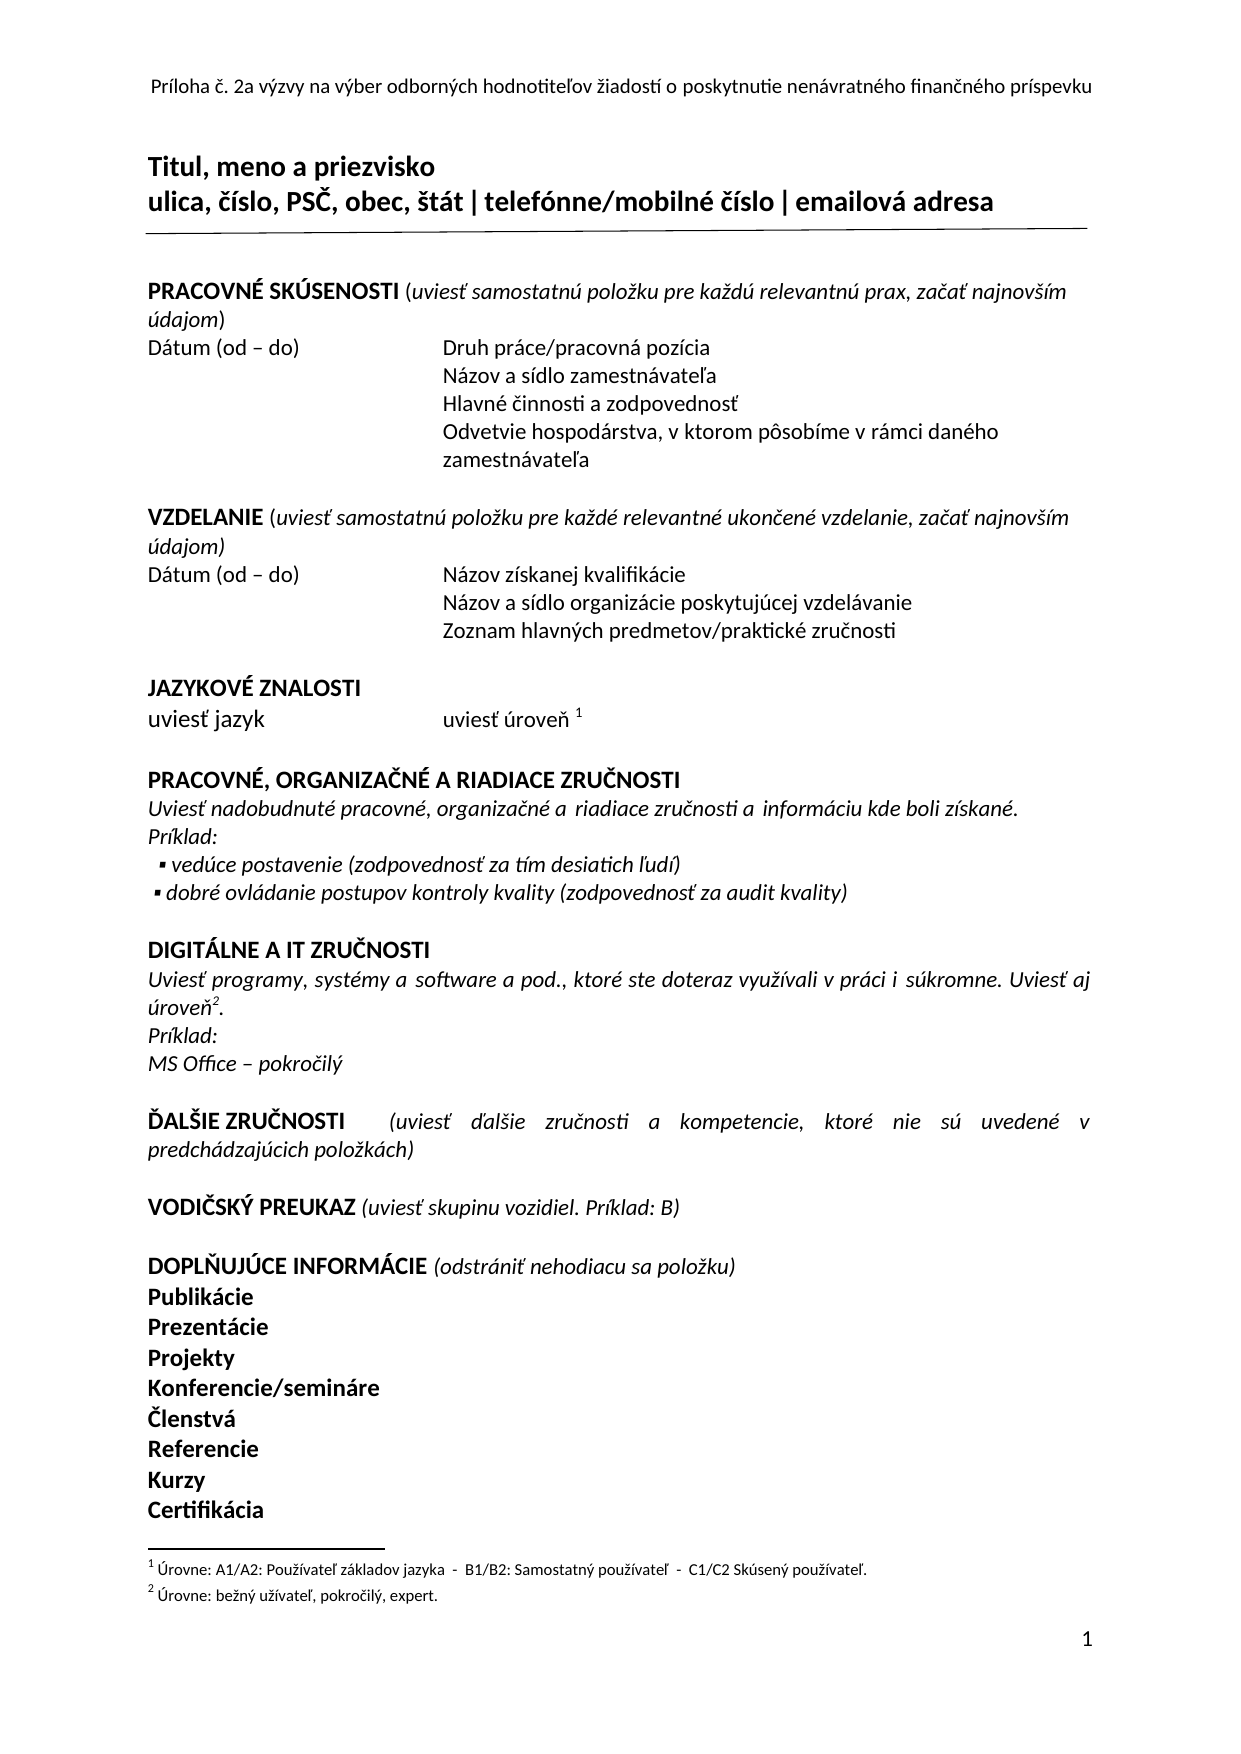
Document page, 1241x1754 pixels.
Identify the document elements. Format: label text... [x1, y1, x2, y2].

text Referencie [148, 1433, 1093, 1464]
text Názov a sídlo zamestnávateľa [148, 361, 1093, 389]
text Hlavné činnosti a zodpovednosť [148, 389, 1093, 417]
text ulica, číslo, PSČ, obec, štát ǀ telefónne/mobilné číslo ǀ emailová adresa [148, 183, 1093, 219]
text Členstvá [148, 1403, 1093, 1433]
text PRACOVNÉ, ORGANIZAČNÉ A RIADIACE ZRUČNOSTI [148, 764, 1093, 794]
text Certifikácia [148, 1494, 1093, 1525]
text VODIČSKÝ PREUKAZ (uviesť skupinu vozidiel. Príklad: B) [148, 1192, 1093, 1222]
text JAZYKOVÉ ZNALOSTI [148, 672, 1093, 703]
text Prezentácie [148, 1311, 1093, 1342]
text Uviesť nadobudnuté pracovné, organizačné a riadiace zručnosti a informáciu kde boli získané. Príklad: [148, 794, 1093, 850]
text Publikácie [148, 1281, 1093, 1311]
text MS Office – pokročilý [148, 1049, 1093, 1077]
text PRACOVNÉ SKÚSENOSTI (uviesť samostatnú položku pre každú relevantnú prax, začať najnovším údajom) [148, 275, 1093, 333]
text Názov a sídlo organizácie poskytujúcej vzdelávanie [148, 588, 1093, 616]
text DOPLŇUJÚCE INFORMÁCIE (odstrániť nehodiacu sa položku) [148, 1250, 1093, 1281]
text DIGITÁLNE A IT ZRUČNOSTI [148, 934, 1093, 965]
text Konferencie/semináre [148, 1372, 1093, 1403]
text ▪ dobré ovládanie postupov kontroly kvality (zodpovednosť za audit kvality) [148, 878, 1093, 906]
text ▪ vedúce postavenie (zodpovednosť za tím desiatich ľudí) [148, 850, 1093, 878]
text Kurzy [148, 1464, 1093, 1494]
text Príklad: [148, 1021, 1093, 1049]
text Zoznam hlavných predmetov/praktické zručnosti [369, 616, 1093, 644]
text Odvetvie hospodárstva, v ktorom pôsobíme v rámci daného zamestnávateľa [443, 417, 1093, 473]
text ĎALŠIE ZRUČNOSTI (uviesť ďalšie zručnosti a kompetencie, ktoré nie sú uvedené v predchádzajúcich položkách) [148, 1105, 1093, 1163]
text Dátum (od – do) Druh práce/pracovná pozícia [148, 333, 1093, 361]
text Projekty [148, 1342, 1093, 1372]
text VZDELANIE (uviesť samostatnú položku pre každé relevantné ukončené vzdelanie, začať najnovším údajom) [148, 502, 1093, 560]
text uviesť jazyk uviesť úroveň [148, 703, 1093, 733]
text Dátum (od – do) Názov získanej kvalifikácie [148, 560, 1093, 588]
text Uviesť programy, systémy a software a pod., ktoré ste doteraz využívali v práci i súkromne. Uviesť aj úroveň. [148, 965, 1093, 1021]
text Titul, meno a priezvisko [148, 148, 1093, 183]
